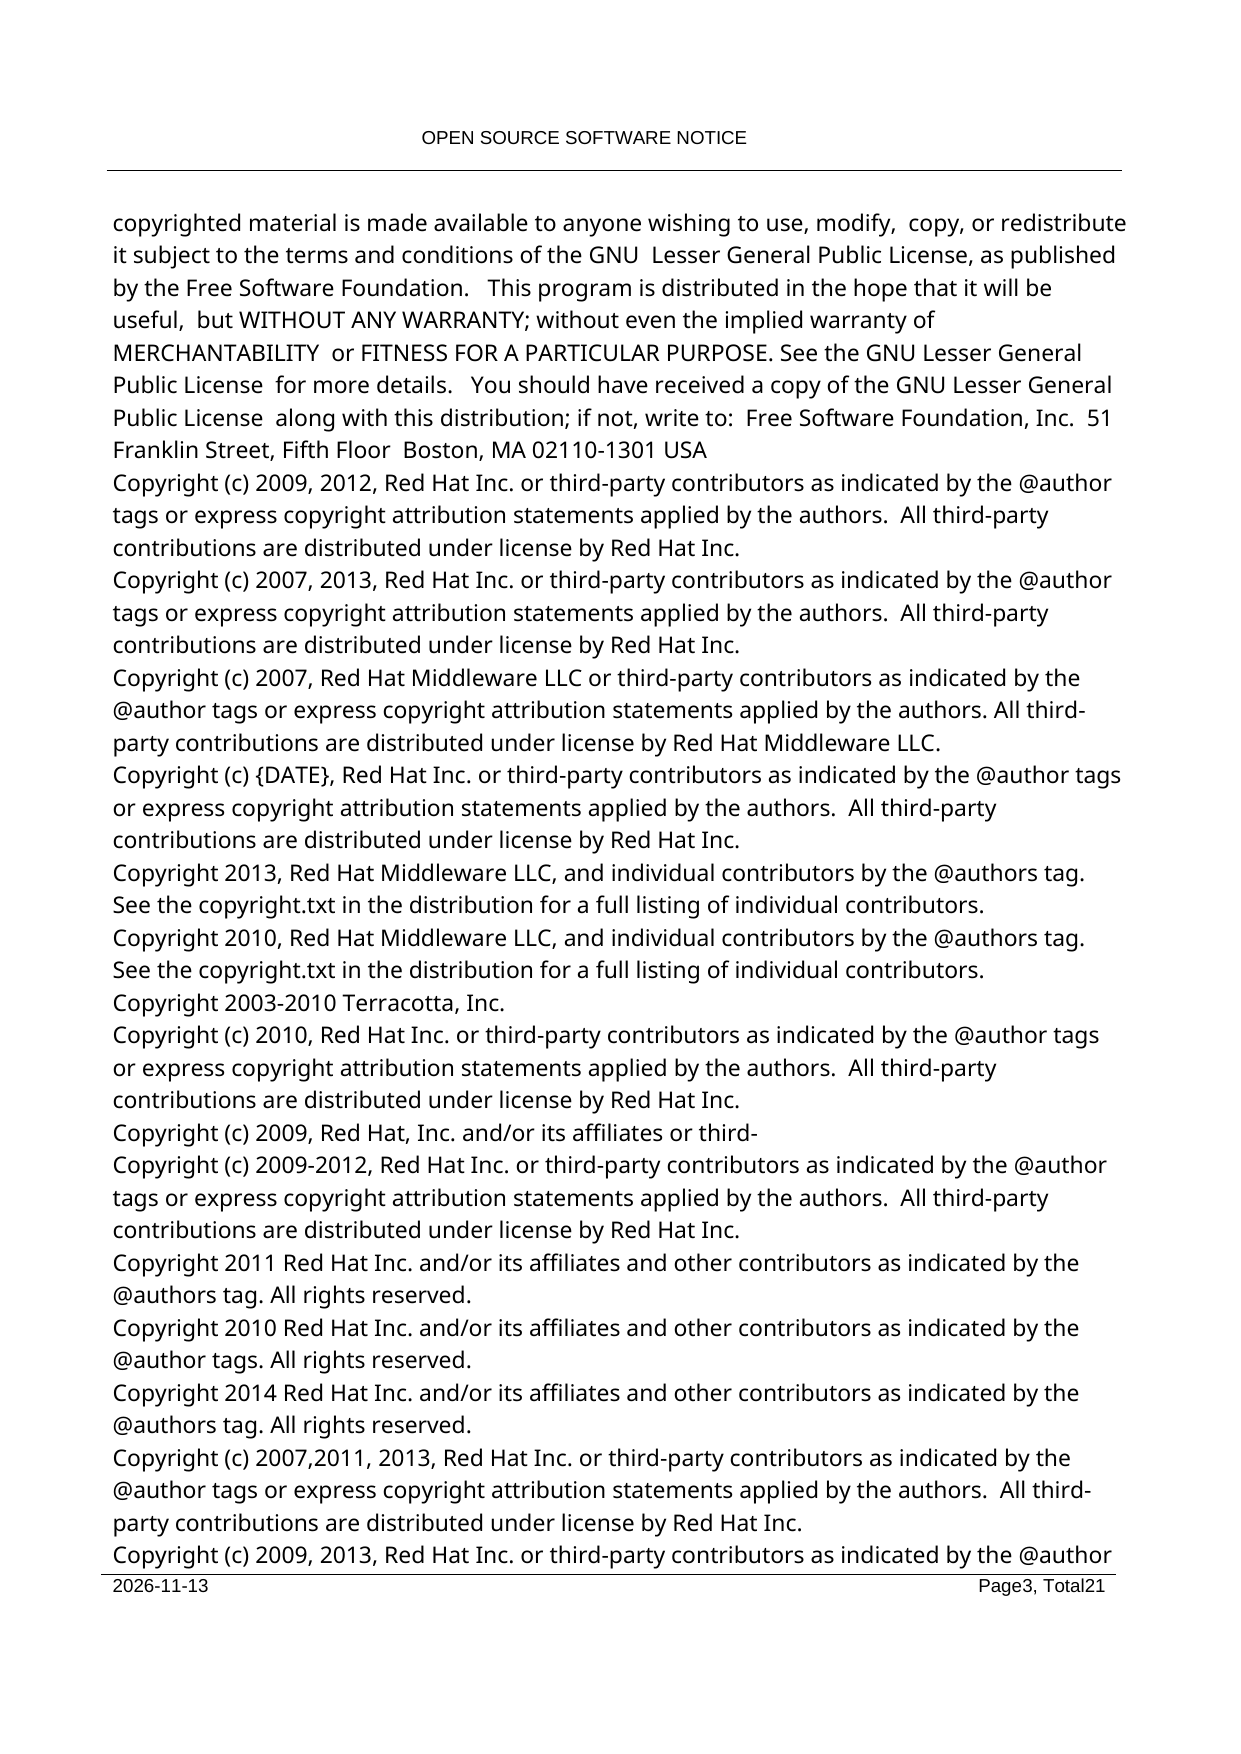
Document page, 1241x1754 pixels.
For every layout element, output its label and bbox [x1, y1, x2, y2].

text [112, 206, 1128, 1571]
